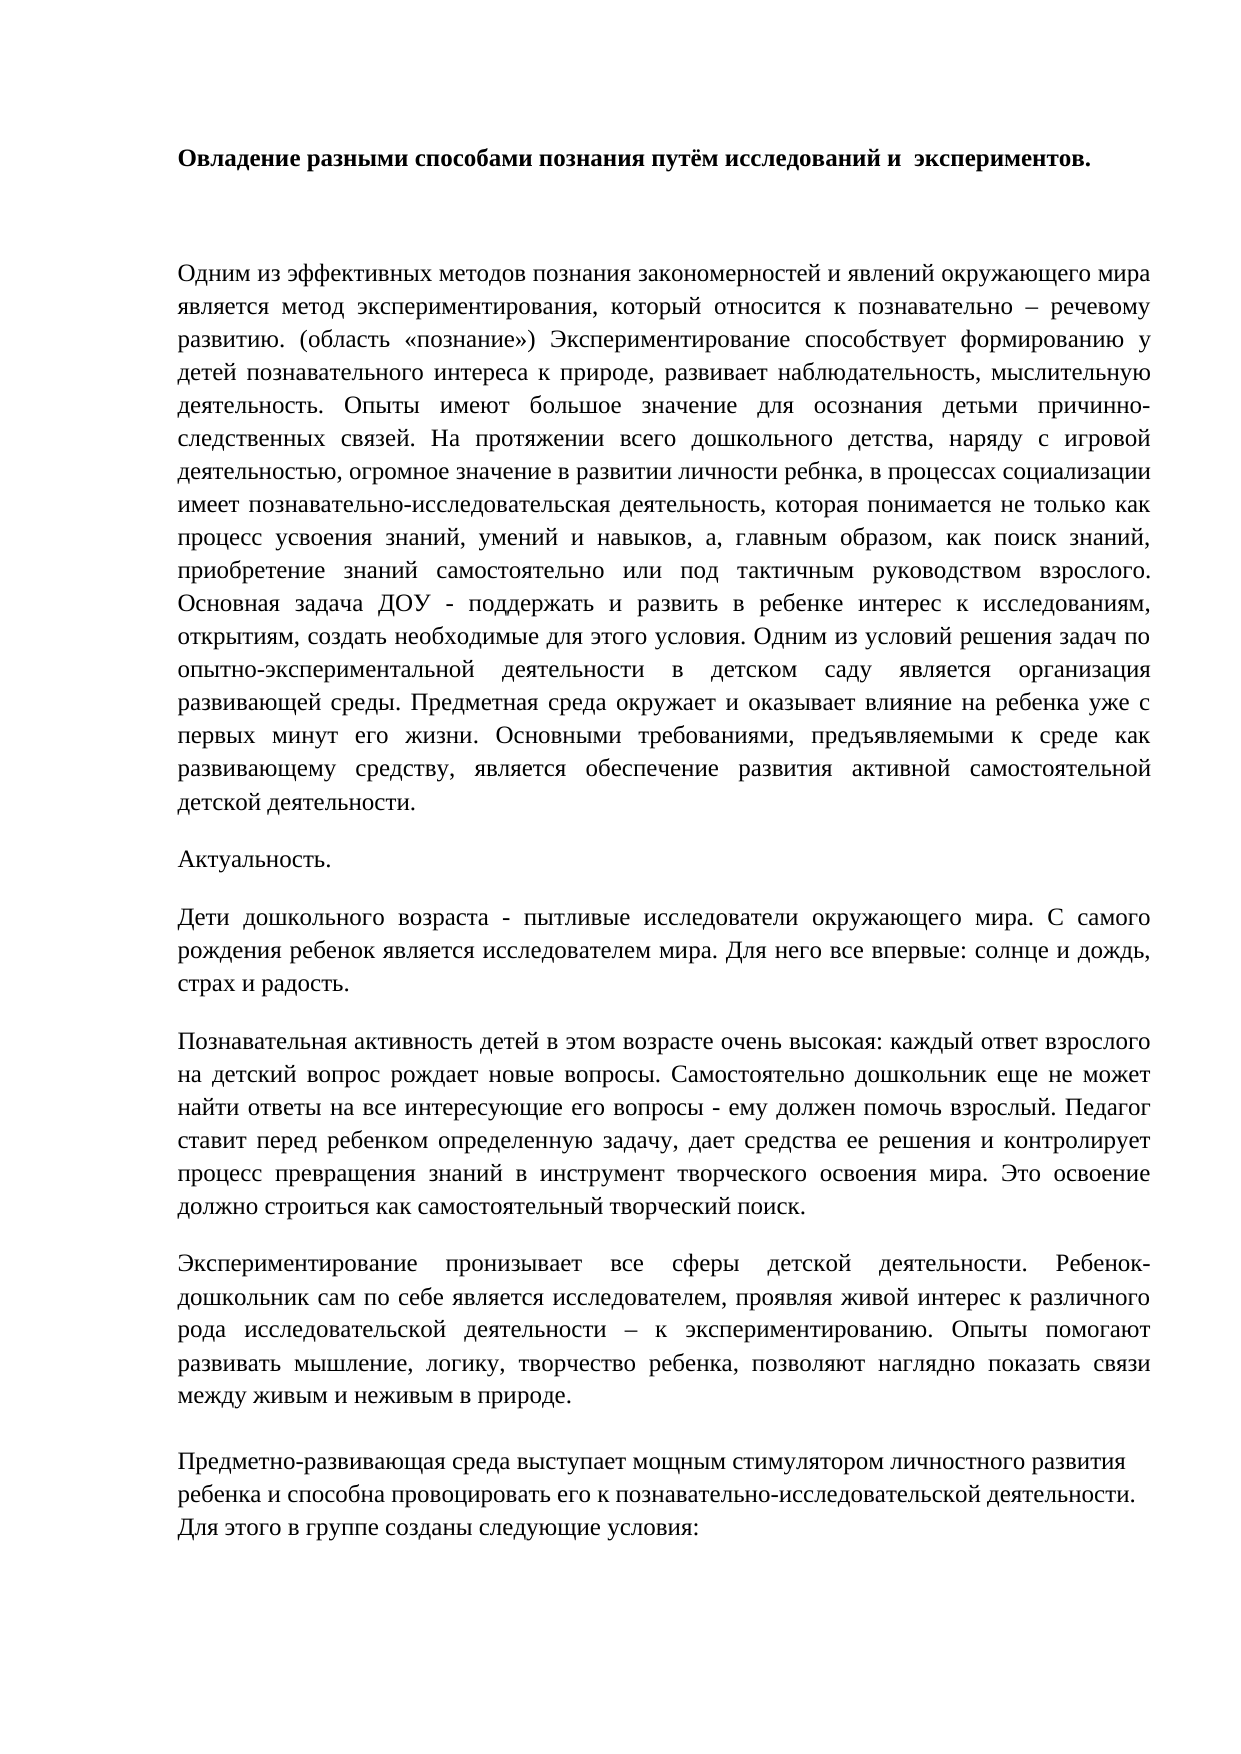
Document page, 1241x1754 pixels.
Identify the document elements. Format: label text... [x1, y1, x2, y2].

text Экспериментирование пронизывает все сферы детской деятельности. Ребенок-дошкольник сам по себе является исследователем, проявляя живой интерес к различного рода исследовательской деятельности – к экспериментированию. Опыты помогают развивать мышление, логику, творчество ребенка, позволяют наглядно показать связи между живым и неживым в природе. [177, 1248, 1152, 1409]
text Актуальность. [177, 844, 1152, 873]
text Овладение разными способами познания путём исследований и экспериментов. [177, 143, 1152, 172]
text Предметно-развивающая среда выступает мощным стимулятором личностного развития ребенка и способна провоцировать его к познавательно-исследовательской деятельности. Для этого в группе созданы следующие условия: [177, 1446, 1152, 1541]
text Дети дошкольного возраста - пытливые исследователи окружающего мира. С самого рождения ребенок является исследователем мира. Для него все впервые: солнце и дождь, страх и радость. [177, 902, 1152, 997]
text Одним из эффективных методов познания закономерностей и явлений окружающего мира является метод экспериментирования, который относится к познавательно – речевому развитию. (область «познание») Экспериментирование способствует формированию у детей познавательного интереса к природе, развивает наблюдательность, мыслительную деятельность. Опыты имеют большое значение для осознания детьми причинно-следственных связей. На протяжении всего дошкольного детства, наряду с игровой деятельностью, огромное значение в развитии личности ребнка, в процессах социализации имеет познавательно-исследовательская деятельность, которая понимается не только как процесс усвоения знаний, умений и навыков, а, главным образом, как поиск знаний, приобретение знаний самостоятельно или под тактичным руководством взрослого. Основная задача ДОУ - поддержать и развить в ребенке интерес к исследованиям, открытиям, создать необходимые для этого условия. Одним из условий решения задач по опытно-экспериментальной деятельности в детском саду является организация развивающей среды. Предметная среда окружает и оказывает влияние на ребенка уже с первых минут его жизни. Основными требованиями, предъявляемыми к среде как развивающему средству, является обеспечение развития активной самостоятельной детской деятельности. [177, 258, 1152, 815]
text Познавательная активность детей в этом возрасте очень высокая: каждый ответ взрослого на детский вопрос рождает новые вопросы. Самостоятельно дошкольник еще не может найти ответы на все интересующие его вопросы - ему должен помочь взрослый. Педагог ставит перед ребенком определенную задачу, дает средства ее решения и контролирует процесс превращения знаний в инструмент творческого освоения мира. Это освоение должно строиться как самостоятельный творческий поиск. [177, 1026, 1152, 1219]
